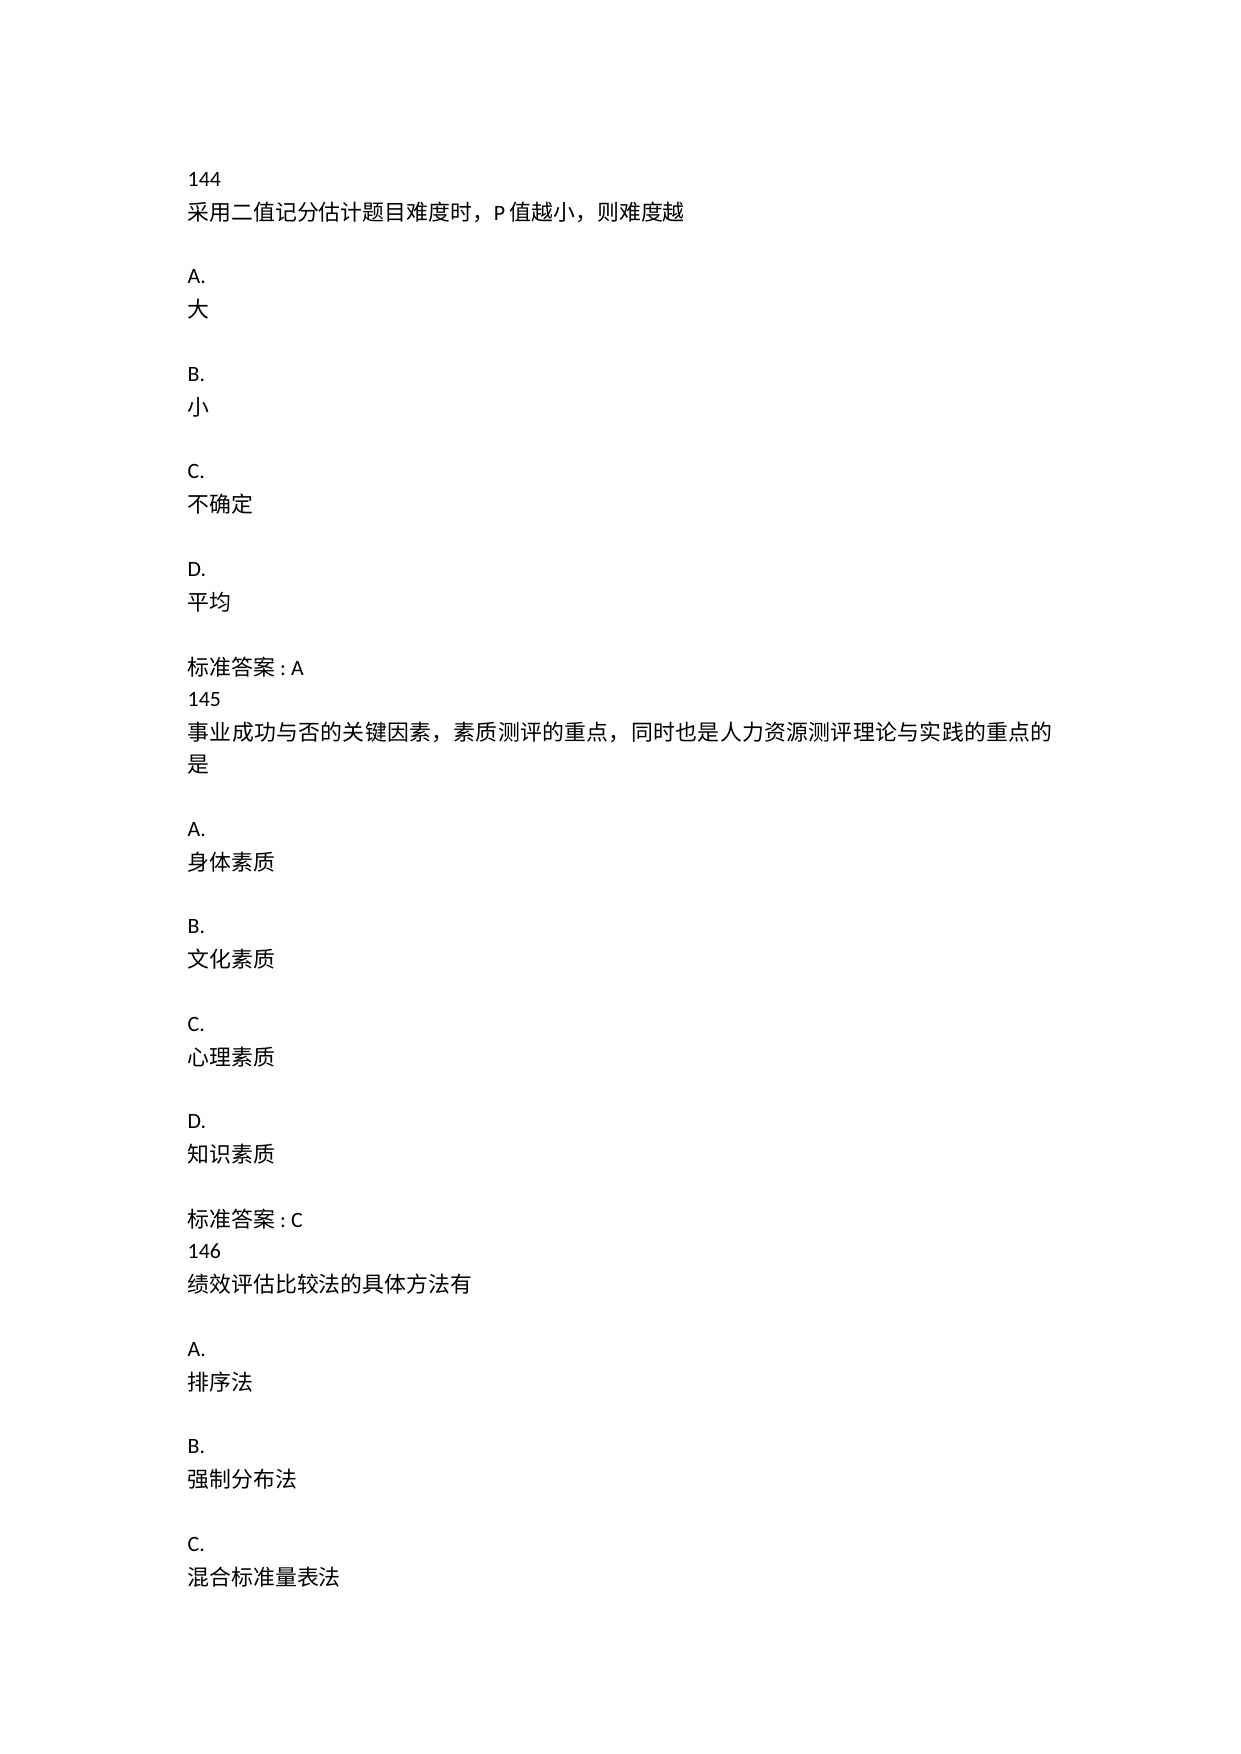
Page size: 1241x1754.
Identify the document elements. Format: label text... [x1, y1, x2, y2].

text 不确定 [187, 487, 1053, 519]
text A. [187, 259, 1053, 292]
text D. [187, 552, 1053, 584]
text D. [187, 1104, 1053, 1137]
text 平均 [187, 584, 1053, 617]
text 身体素质 [187, 844, 1053, 877]
text 145 [187, 682, 1053, 714]
text B. [187, 909, 1053, 942]
text 事业成功与否的关键因素，素质测评的重点，同时也是人力资源测评理论与实践的重点的是 [187, 714, 1053, 779]
text B. [187, 357, 1053, 389]
text 146 [187, 1234, 1053, 1267]
text C. [187, 1527, 1053, 1559]
text 心理素质 [187, 1039, 1053, 1072]
text 大 [187, 292, 1053, 324]
text 采用二值记分估计题目难度时，P值越小，则难度越 [187, 194, 1053, 227]
text A. [187, 1332, 1053, 1364]
text 文化素质 [187, 942, 1053, 974]
text 知识素质 [187, 1137, 1053, 1169]
text C. [187, 454, 1053, 487]
text 144 [187, 162, 1053, 194]
text A. [187, 812, 1053, 844]
text 强制分布法 [187, 1462, 1053, 1494]
text 标准答案 : C [187, 1202, 1053, 1234]
text 标准答案 : A [187, 649, 1053, 682]
text 小 [187, 389, 1053, 422]
text 绩效评估比较法的具体方法有 [187, 1267, 1053, 1299]
text B. [187, 1429, 1053, 1462]
text 混合标准量表法 [187, 1559, 1053, 1592]
text C. [187, 1007, 1053, 1039]
text 排序法 [187, 1364, 1053, 1397]
